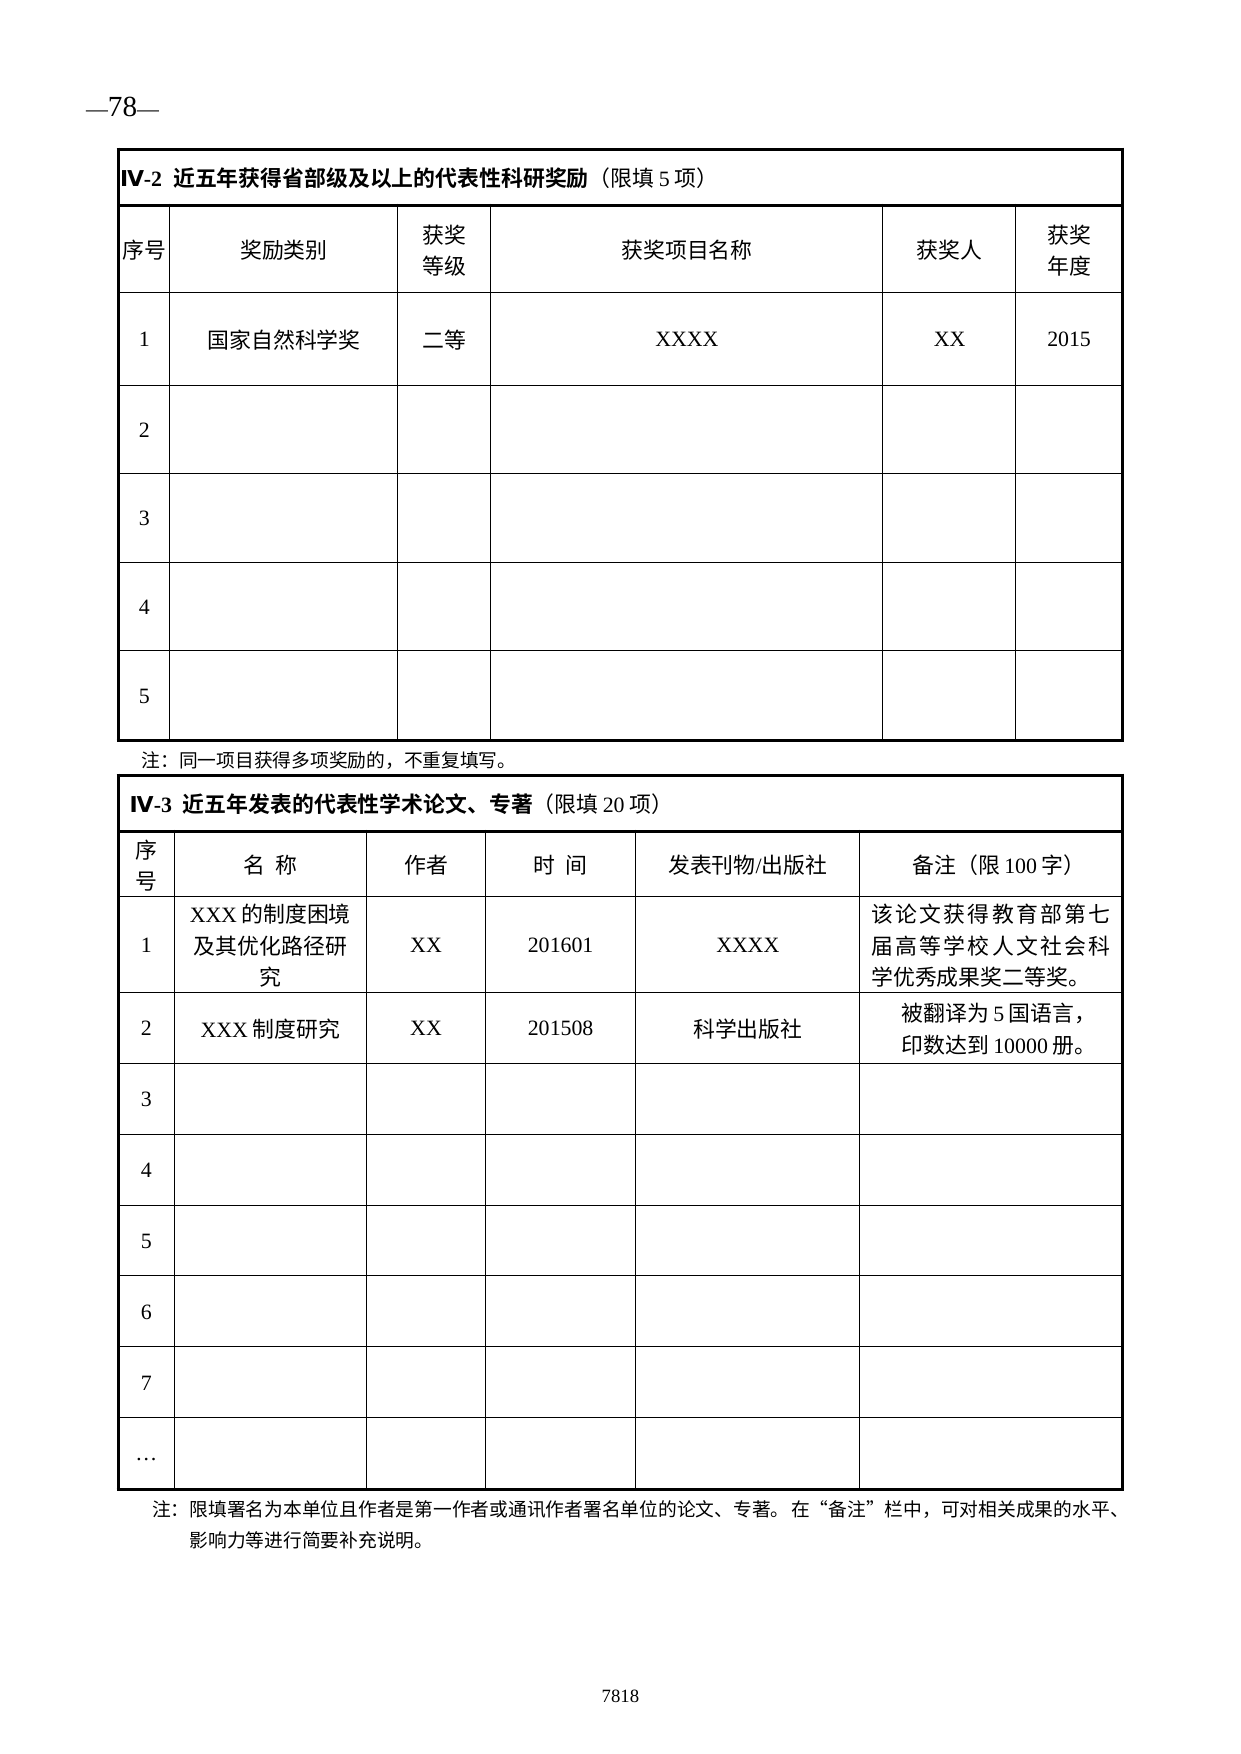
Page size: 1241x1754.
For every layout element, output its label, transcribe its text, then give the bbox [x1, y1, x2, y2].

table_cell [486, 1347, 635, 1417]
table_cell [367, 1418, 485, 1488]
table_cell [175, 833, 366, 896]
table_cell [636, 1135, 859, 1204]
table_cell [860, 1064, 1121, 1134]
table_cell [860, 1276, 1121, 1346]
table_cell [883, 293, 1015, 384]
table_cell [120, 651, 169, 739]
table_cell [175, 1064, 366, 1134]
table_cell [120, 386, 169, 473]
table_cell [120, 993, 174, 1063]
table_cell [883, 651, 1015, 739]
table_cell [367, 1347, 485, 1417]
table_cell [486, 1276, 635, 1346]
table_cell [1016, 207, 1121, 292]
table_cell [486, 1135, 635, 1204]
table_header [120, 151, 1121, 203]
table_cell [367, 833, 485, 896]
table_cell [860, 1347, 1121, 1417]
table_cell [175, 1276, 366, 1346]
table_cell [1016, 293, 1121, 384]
text 注：限填署名为本单位且作者是第一作者或通讯作者署名单位的论文、专著。在“备注”栏中，可对相关成果的水平、影响力等进行简要补充说明。 [152, 1491, 1110, 1553]
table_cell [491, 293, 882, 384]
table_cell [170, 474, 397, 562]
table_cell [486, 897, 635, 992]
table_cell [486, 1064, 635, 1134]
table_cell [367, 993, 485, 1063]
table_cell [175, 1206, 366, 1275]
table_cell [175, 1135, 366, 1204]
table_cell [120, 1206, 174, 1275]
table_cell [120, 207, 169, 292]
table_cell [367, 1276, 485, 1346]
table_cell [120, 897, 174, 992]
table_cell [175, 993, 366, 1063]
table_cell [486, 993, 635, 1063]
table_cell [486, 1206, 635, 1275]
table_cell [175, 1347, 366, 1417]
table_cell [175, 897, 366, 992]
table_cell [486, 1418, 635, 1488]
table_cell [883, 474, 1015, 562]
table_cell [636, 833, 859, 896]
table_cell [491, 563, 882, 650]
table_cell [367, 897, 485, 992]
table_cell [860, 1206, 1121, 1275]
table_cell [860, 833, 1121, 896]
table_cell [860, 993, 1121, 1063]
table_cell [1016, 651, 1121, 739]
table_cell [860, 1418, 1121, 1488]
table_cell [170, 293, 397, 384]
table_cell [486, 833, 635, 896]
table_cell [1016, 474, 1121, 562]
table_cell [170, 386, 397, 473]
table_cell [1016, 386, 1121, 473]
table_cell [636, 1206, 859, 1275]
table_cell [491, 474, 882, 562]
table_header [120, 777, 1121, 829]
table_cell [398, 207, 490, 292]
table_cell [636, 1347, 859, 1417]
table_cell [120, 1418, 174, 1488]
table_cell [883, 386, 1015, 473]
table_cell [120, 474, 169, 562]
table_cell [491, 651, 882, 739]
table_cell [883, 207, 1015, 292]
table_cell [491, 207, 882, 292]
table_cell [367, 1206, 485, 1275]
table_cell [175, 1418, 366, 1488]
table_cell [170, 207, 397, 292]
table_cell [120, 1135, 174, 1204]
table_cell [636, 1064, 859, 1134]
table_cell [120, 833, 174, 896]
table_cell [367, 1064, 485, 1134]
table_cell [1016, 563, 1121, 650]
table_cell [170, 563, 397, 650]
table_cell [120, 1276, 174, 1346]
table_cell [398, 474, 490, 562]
text 注：同一项目获得多项奖励的，不重复填写。 [141, 742, 1110, 773]
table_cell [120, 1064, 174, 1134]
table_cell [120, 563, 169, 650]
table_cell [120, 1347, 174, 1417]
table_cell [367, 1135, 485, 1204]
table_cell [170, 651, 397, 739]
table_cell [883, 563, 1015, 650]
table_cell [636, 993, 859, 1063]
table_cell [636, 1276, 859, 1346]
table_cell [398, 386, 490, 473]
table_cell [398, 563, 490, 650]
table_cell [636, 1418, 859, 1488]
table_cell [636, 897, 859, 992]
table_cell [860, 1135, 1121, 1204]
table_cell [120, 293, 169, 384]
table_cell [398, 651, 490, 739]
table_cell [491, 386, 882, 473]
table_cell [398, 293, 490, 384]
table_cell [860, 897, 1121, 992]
